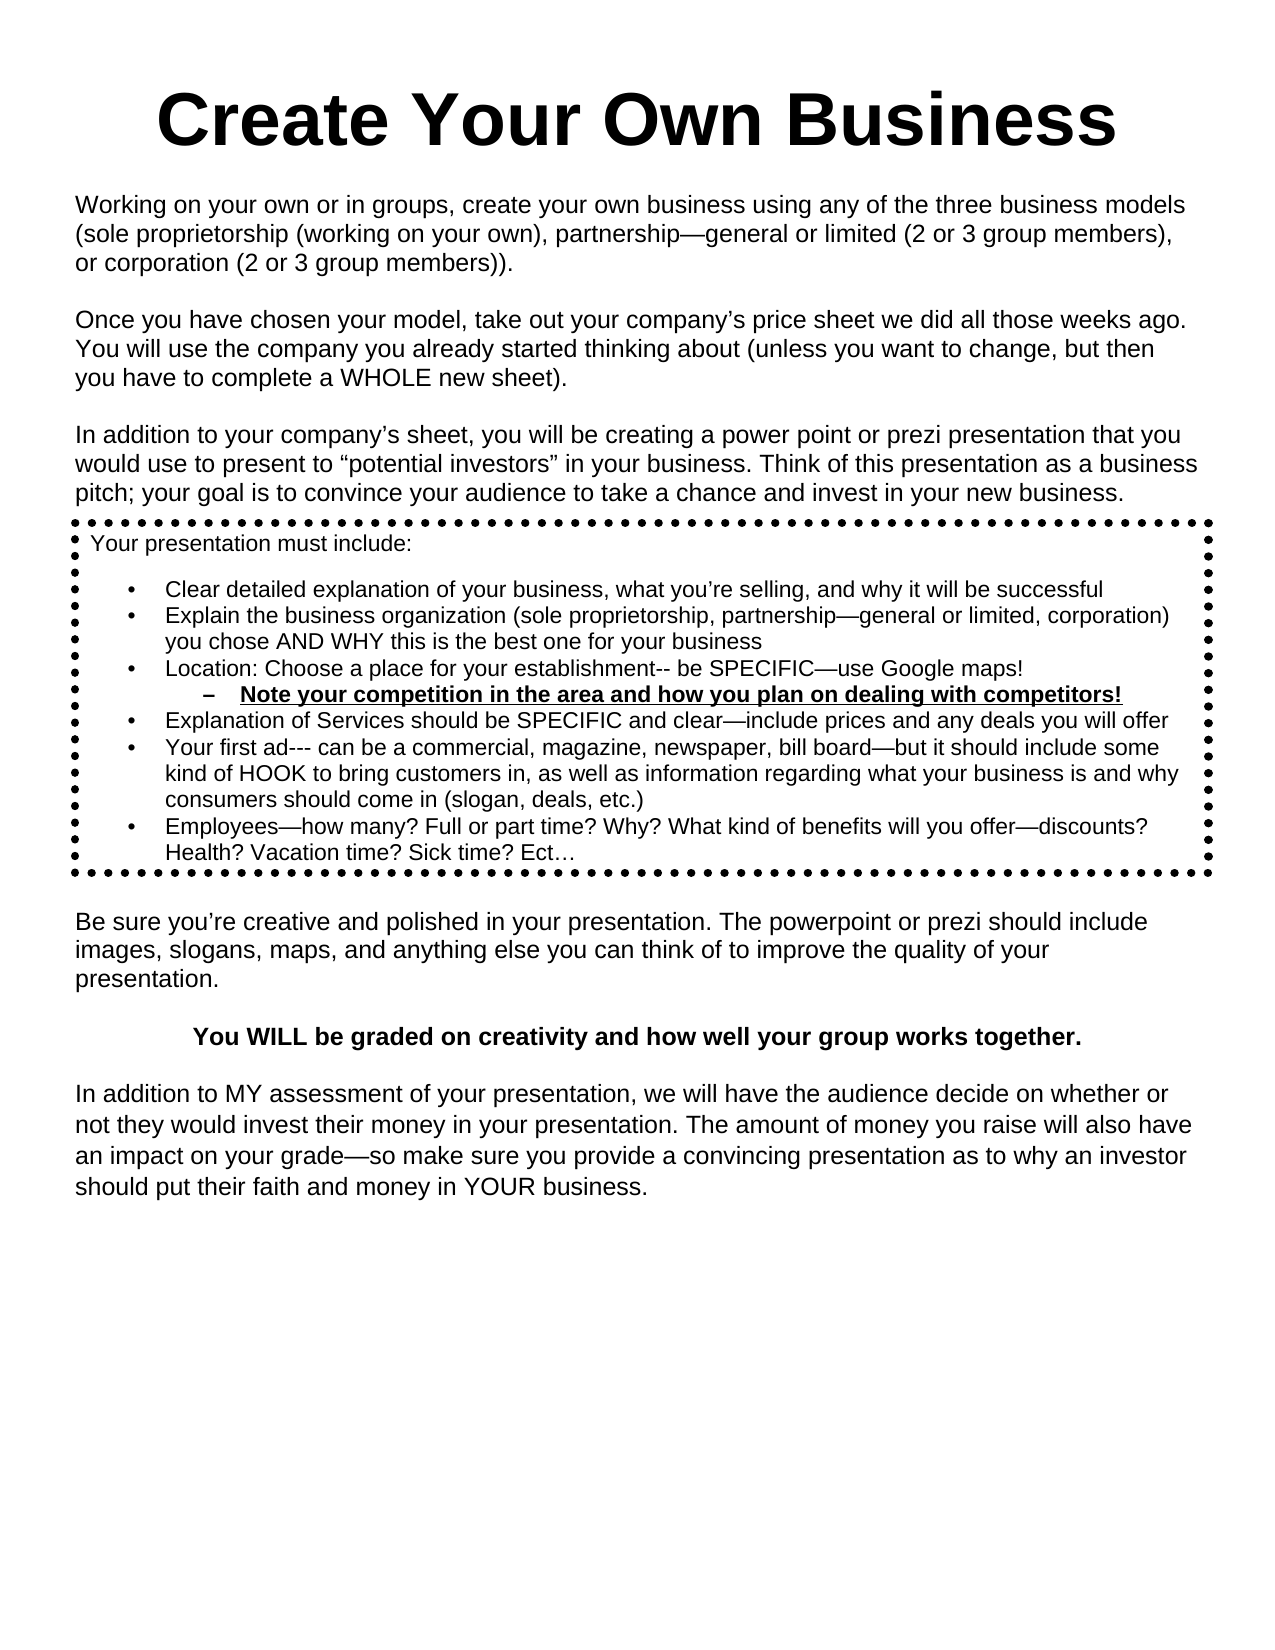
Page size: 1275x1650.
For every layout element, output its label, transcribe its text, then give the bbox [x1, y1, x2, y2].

text Be sure you’re creative and polished in your presentation. The powerpoint or prezi should include images, slogans, maps, and anything else you can think of to improve the quality of your presentation. [75, 907, 1200, 993]
text Working on your own or in groups, create your own business using any of the three business models (sole proprietorship (working on your own), partnership—general or limited (2 or 3 group members), or corporation (2 or 3 group members)). [75, 190, 1200, 276]
text You WILL be graded on creativity and how well your group works together. [75, 1022, 1200, 1050]
text Create Your Own Business [75, 75, 1200, 161]
text Once you have chosen your model, take out your company’s price sheet we did all those weeks ago. You will use the company you already started thinking about (unless you want to change, but then you have to complete a WHOLE new sheet). [75, 305, 1200, 391]
list In addition to your company’s sheet, you will be creating a power point or prezi presentation that you would use to present to “potential investors” in your business. Think of this presentation as a business pitch; your goal is to convince your audience to take a chance and invest in your new business. [75, 420, 1200, 506]
text In addition to MY assessment of your presentation, we will have the audience decide on whether or not they would invest their money in your presentation. The amount of money you raise will also have an impact on your grade—so make sure you provide a convincing presentation as to why an investor should put their faith and money in YOUR business. [75, 1079, 1200, 1201]
